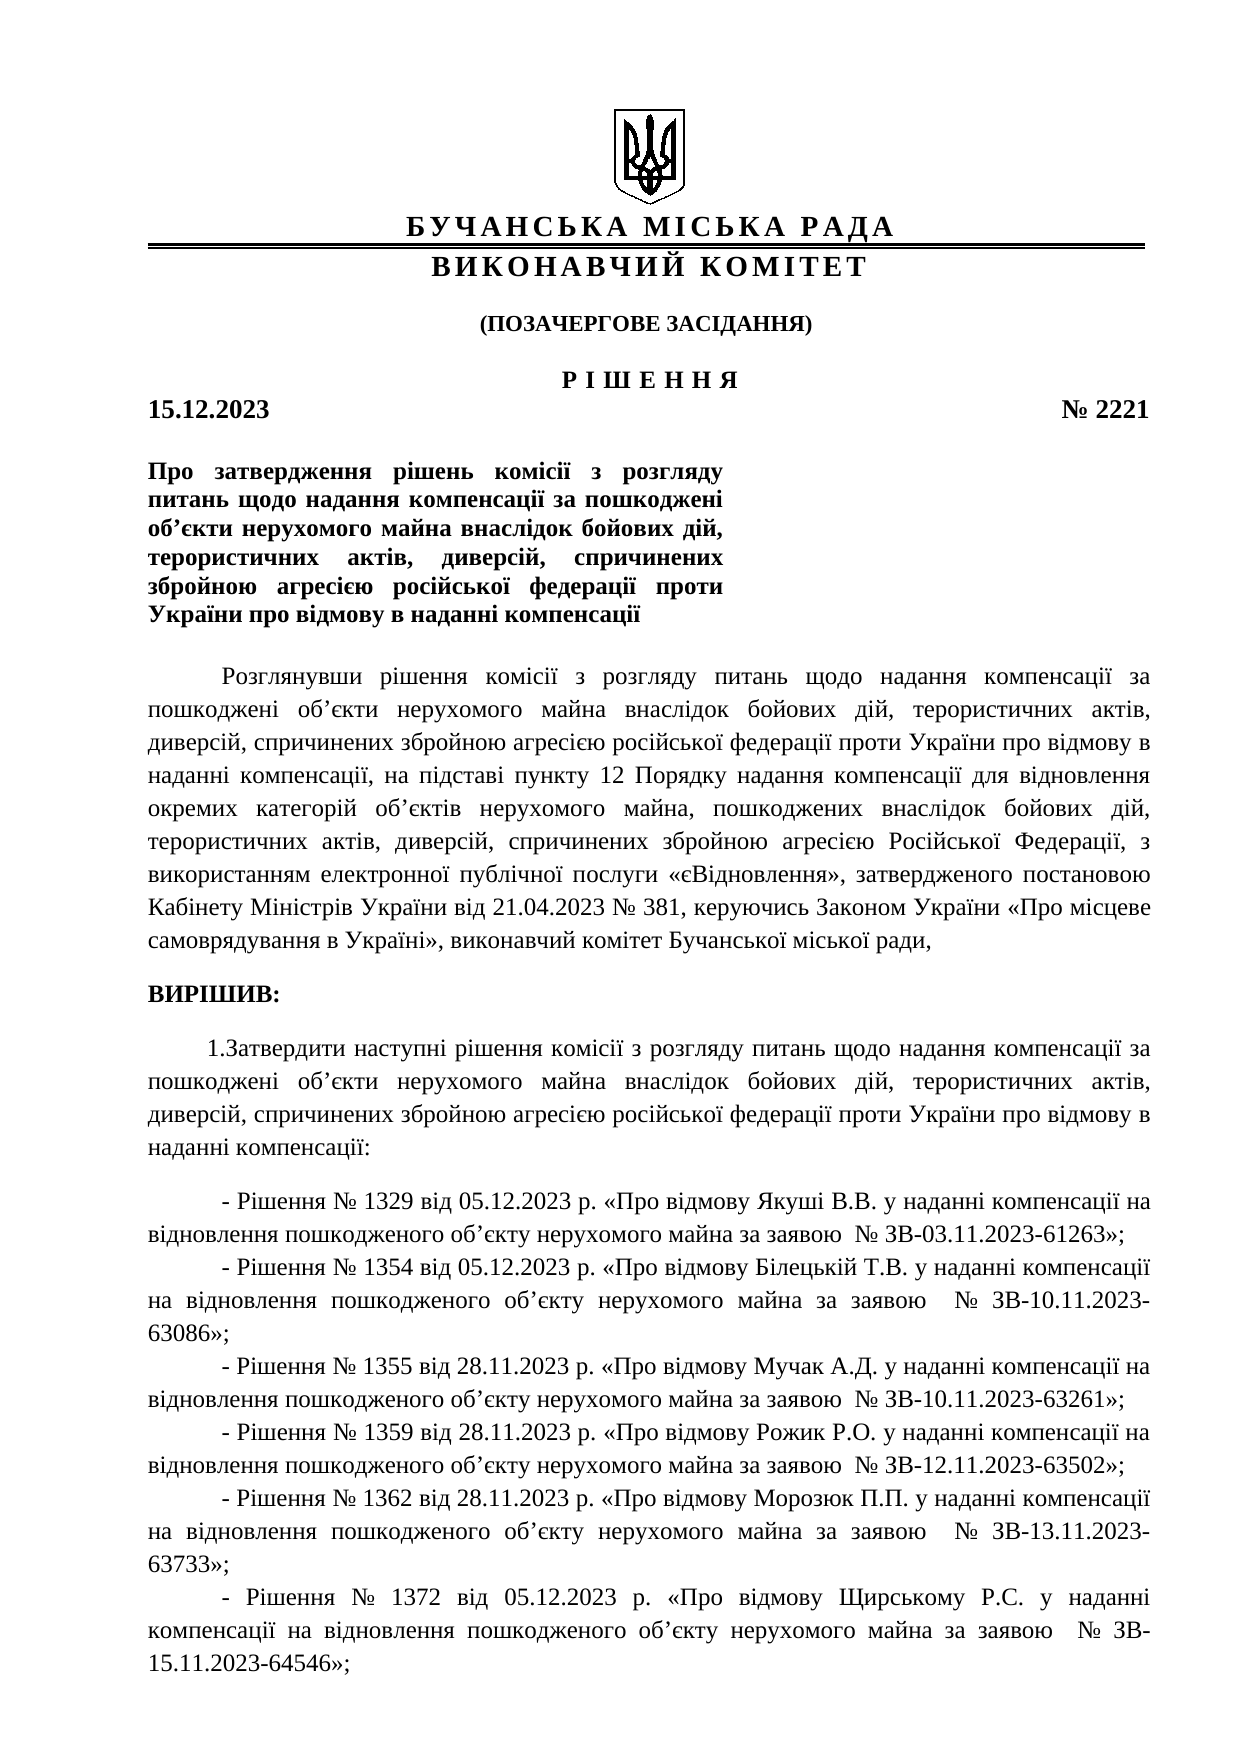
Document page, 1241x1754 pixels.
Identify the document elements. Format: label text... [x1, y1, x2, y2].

text 1.Затвердити наступні рішення комісії з розгляду питань щодо надання компенсації за пошкоджені об’єкти нерухомого майна внаслідок бойових дій, терористичних актів, диверсій, спричинених збройною агресією російської федерації проти України про відмову в наданні компенсації: [148, 1033, 1152, 1161]
text - Рішення № 1355 від 28.11.2023 р. «Про відмову Мучак А.Д. у наданні компенсації на відновлення пошкодженого об’єкту нерухомого майна за заявою № ЗВ-10.11.2023-63261»; [148, 1351, 1152, 1413]
table_header ВИКОНАВЧИЙ КОМІТЕТ (ПОЗАЧЕРГОВЕ ЗАСІДАННЯ) [148, 249, 1144, 365]
text РІШЕННЯ [148, 365, 1152, 393]
text - Рішення № 1359 від 28.11.2023 р. «Про відмову Рожик Р.О. у наданні компенсації на відновлення пошкодженого об’єкту нерухомого майна за заявою № ЗВ-12.11.2023-63502»; [148, 1417, 1152, 1479]
text 15.12.2023 № 2221 [148, 393, 1152, 425]
text ВИРІШИВ: [148, 979, 1152, 1008]
text - Рішення № 1329 від 05.12.2023 р. «Про відмову Якуші В.В. у наданні компенсації на відновлення пошкодженого об’єкту нерухомого майна за заявою № ЗВ-03.11.2023-61263»; [148, 1186, 1152, 1248]
text - Рішення № 1372 від 05.12.2023 р. «Про відмову Щирському Р.С. у наданні компенсації на відновлення пошкодженого об’єкту нерухомого майна за заявою № ЗВ-15.11.2023-64546»; [148, 1582, 1152, 1677]
text Розглянувши рішення комісії з розгляду питань щодо надання компенсації за пошкоджені об’єкти нерухомого майна внаслідок бойових дій, терористичних актів, диверсій, спричинених збройною агресією російської федерації проти України про відмову в наданні компенсації, на підставі пункту 12 Порядку надання компенсації для відновлення окремих категорій об’єктів нерухомого майна, пошкоджених внаслідок бойових дій, терористичних актів, диверсій, спричинених збройною агресією Російської Федерації, з використанням електронної публічної послуги «єВідновлення», затвердженого постановою Кабінету Міністрів України від 21.04.2023 № 381, керуючись Законом України «Про місцеве самоврядування в Україні», виконавчий комітет Бучанської міської ради, [148, 661, 1152, 954]
text - Рішення № 1362 від 28.11.2023 р. «Про відмову Морозюк П.П. у наданні компенсації на відновлення пошкодженого об’єкту нерухомого майна за заявою № ЗВ-13.11.2023-63733»; [148, 1483, 1152, 1578]
text - Рішення № 1354 від 05.12.2023 р. «Про відмову Білецькій Т.В. у наданні компенсації на відновлення пошкодженого об’єкту нерухомого майна за заявою № ЗВ-10.11.2023-63086»; [148, 1252, 1152, 1347]
text Про затвердження рішень комісії з розгляду питань щодо надання компенсації за пошкоджені об’єкти нерухомого майна внаслідок бойових дій, терористичних актів, диверсій, спричинених збройною агресією російської федерації проти України про відмову в наданні компенсації [148, 456, 723, 628]
text БУЧАНСЬКА МІСЬКА РАДА [148, 209, 1152, 243]
